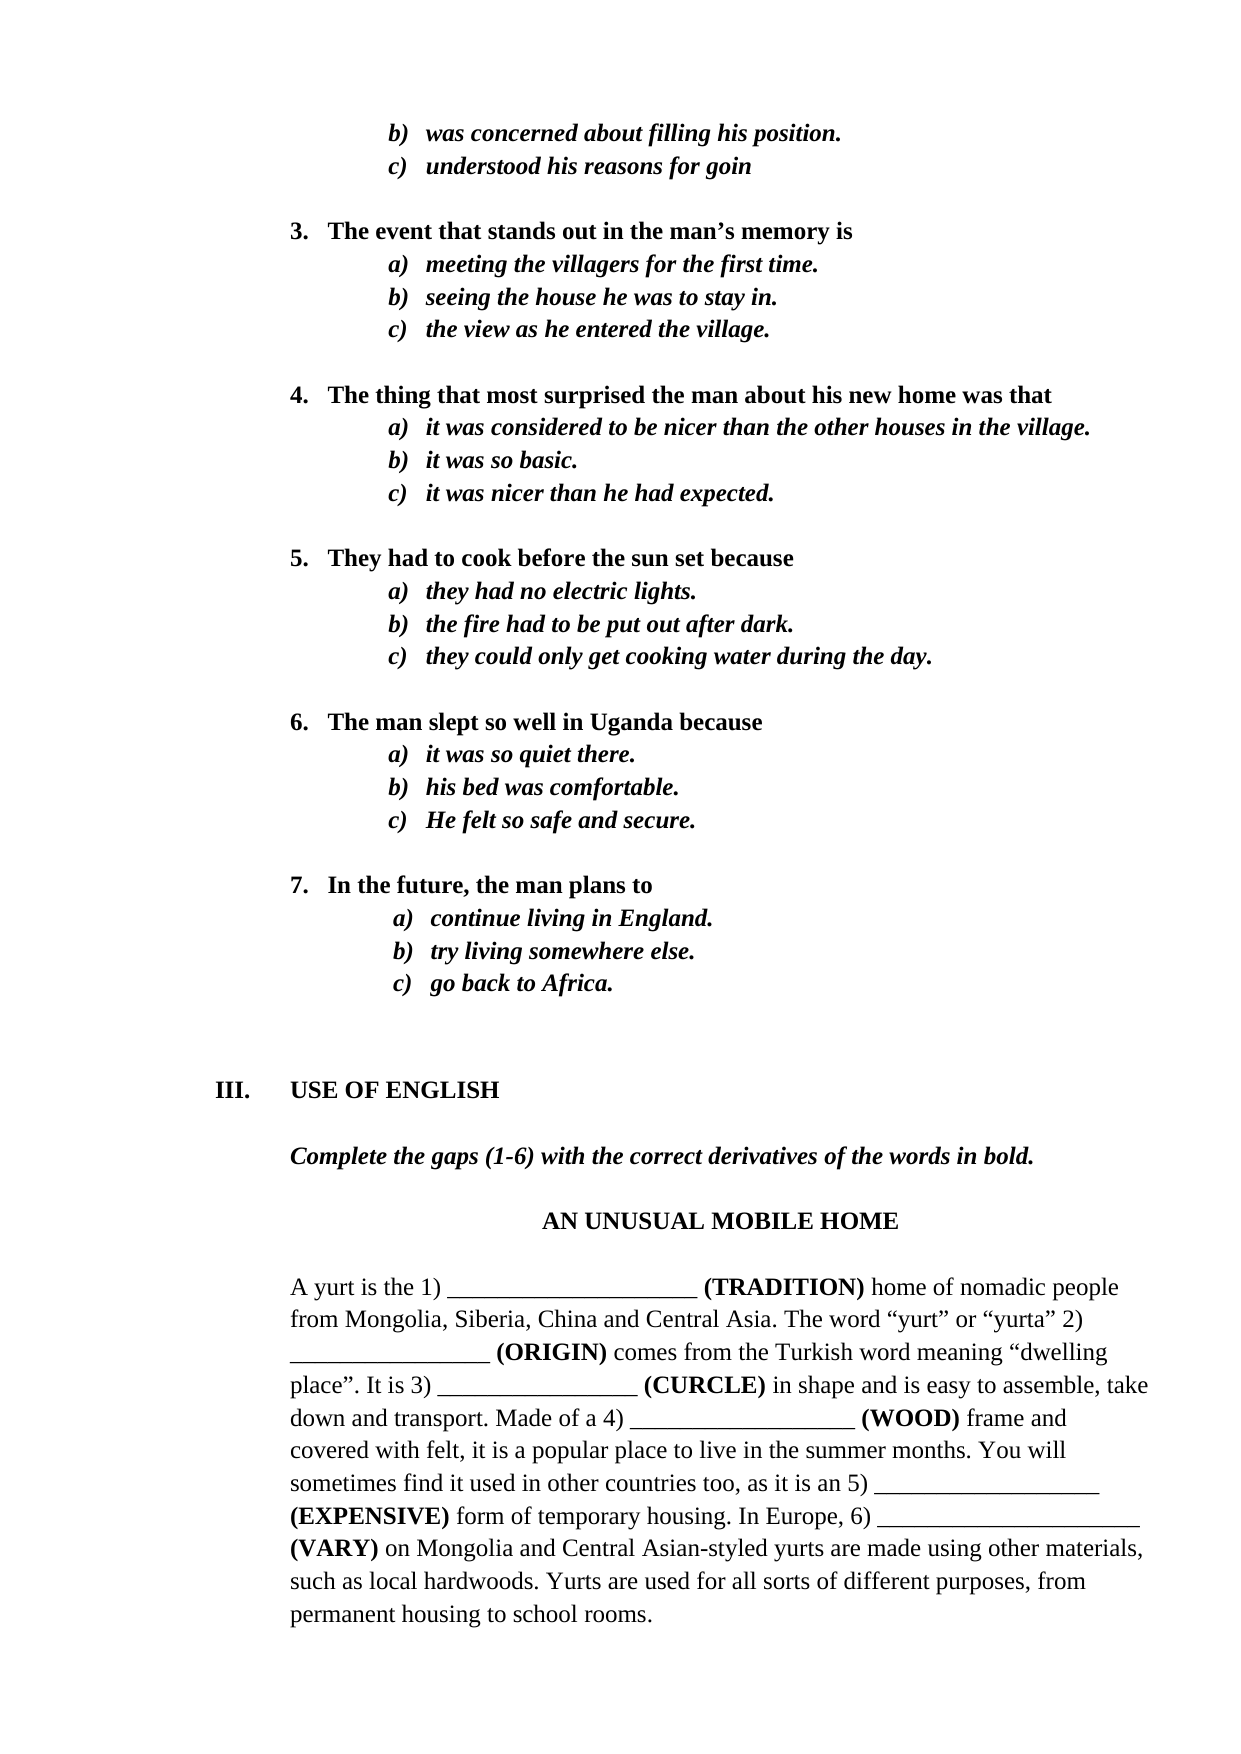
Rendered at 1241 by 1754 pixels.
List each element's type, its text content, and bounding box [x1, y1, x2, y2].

list they had no electric lights. [388, 576, 1152, 605]
list understood his reasons for goin [388, 151, 1152, 179]
list go back to Africa. [393, 968, 1152, 997]
list continue living in England. [393, 903, 1152, 932]
list try living somewhere else. [393, 936, 1152, 964]
list meeting the villagers for the first time. [388, 249, 1152, 278]
list USE OF ENGLISH [215, 1076, 1152, 1104]
list Complete the gaps (1-6) with the correct derivatives of the words in bold. [290, 1141, 1152, 1170]
list it was nicer than he had expected. [388, 478, 1152, 507]
list The thing that most surprised the man about his new home was that [290, 380, 1152, 408]
list it was so basic. [388, 445, 1152, 474]
list The man slept so well in Uganda because [290, 707, 1152, 736]
list was concerned about filling his position. [388, 118, 1152, 147]
list it was considered to be nicer than the other houses in the village. [388, 412, 1152, 441]
list the fire had to be put out after dark. [388, 609, 1152, 637]
list A yurt is the 1) ____________________ (TRADITION) home of nomadic people from Mongolia, Siberia, China and Central Asia. The word “yurt” or “yurta” 2) ________________ (ORIGIN) comes from the Turkish word meaning “dwelling place”. It is 3) ________________ (CURCLE) in shape and is easy to assemble, take down and transport. Made of a 4) __________________ (WOOD) frame and covered with felt, it is a popular place to live in the summer months. You will sometimes find it used in other countries too, as it is an 5) __________________ (EXPENSIVE) form of temporary housing. In Europe, 6) _____________________ (VARY) on Mongolia and Central Asian-styled yurts are made using other materials, such as local hardwoods. Yurts are used for all sorts of different purposes, from permanent housing to school rooms. [290, 1272, 1152, 1628]
list it was so quiet there. [388, 739, 1152, 768]
list they could only get cooking water during the day. [388, 641, 1152, 670]
list He felt so safe and secure. [388, 805, 1152, 834]
list his bed was comfortable. [388, 772, 1152, 801]
list the view as he entered the village. [388, 314, 1152, 343]
list The event that stands out in the man’s memory is [290, 216, 1152, 245]
list They had to cook before the sun set because [290, 543, 1152, 572]
list seeing the house he was to stay in. [388, 282, 1152, 310]
list AN UNUSUAL MOBILE HOME [290, 1206, 1152, 1235]
list In the future, the man plans to [290, 870, 1152, 899]
